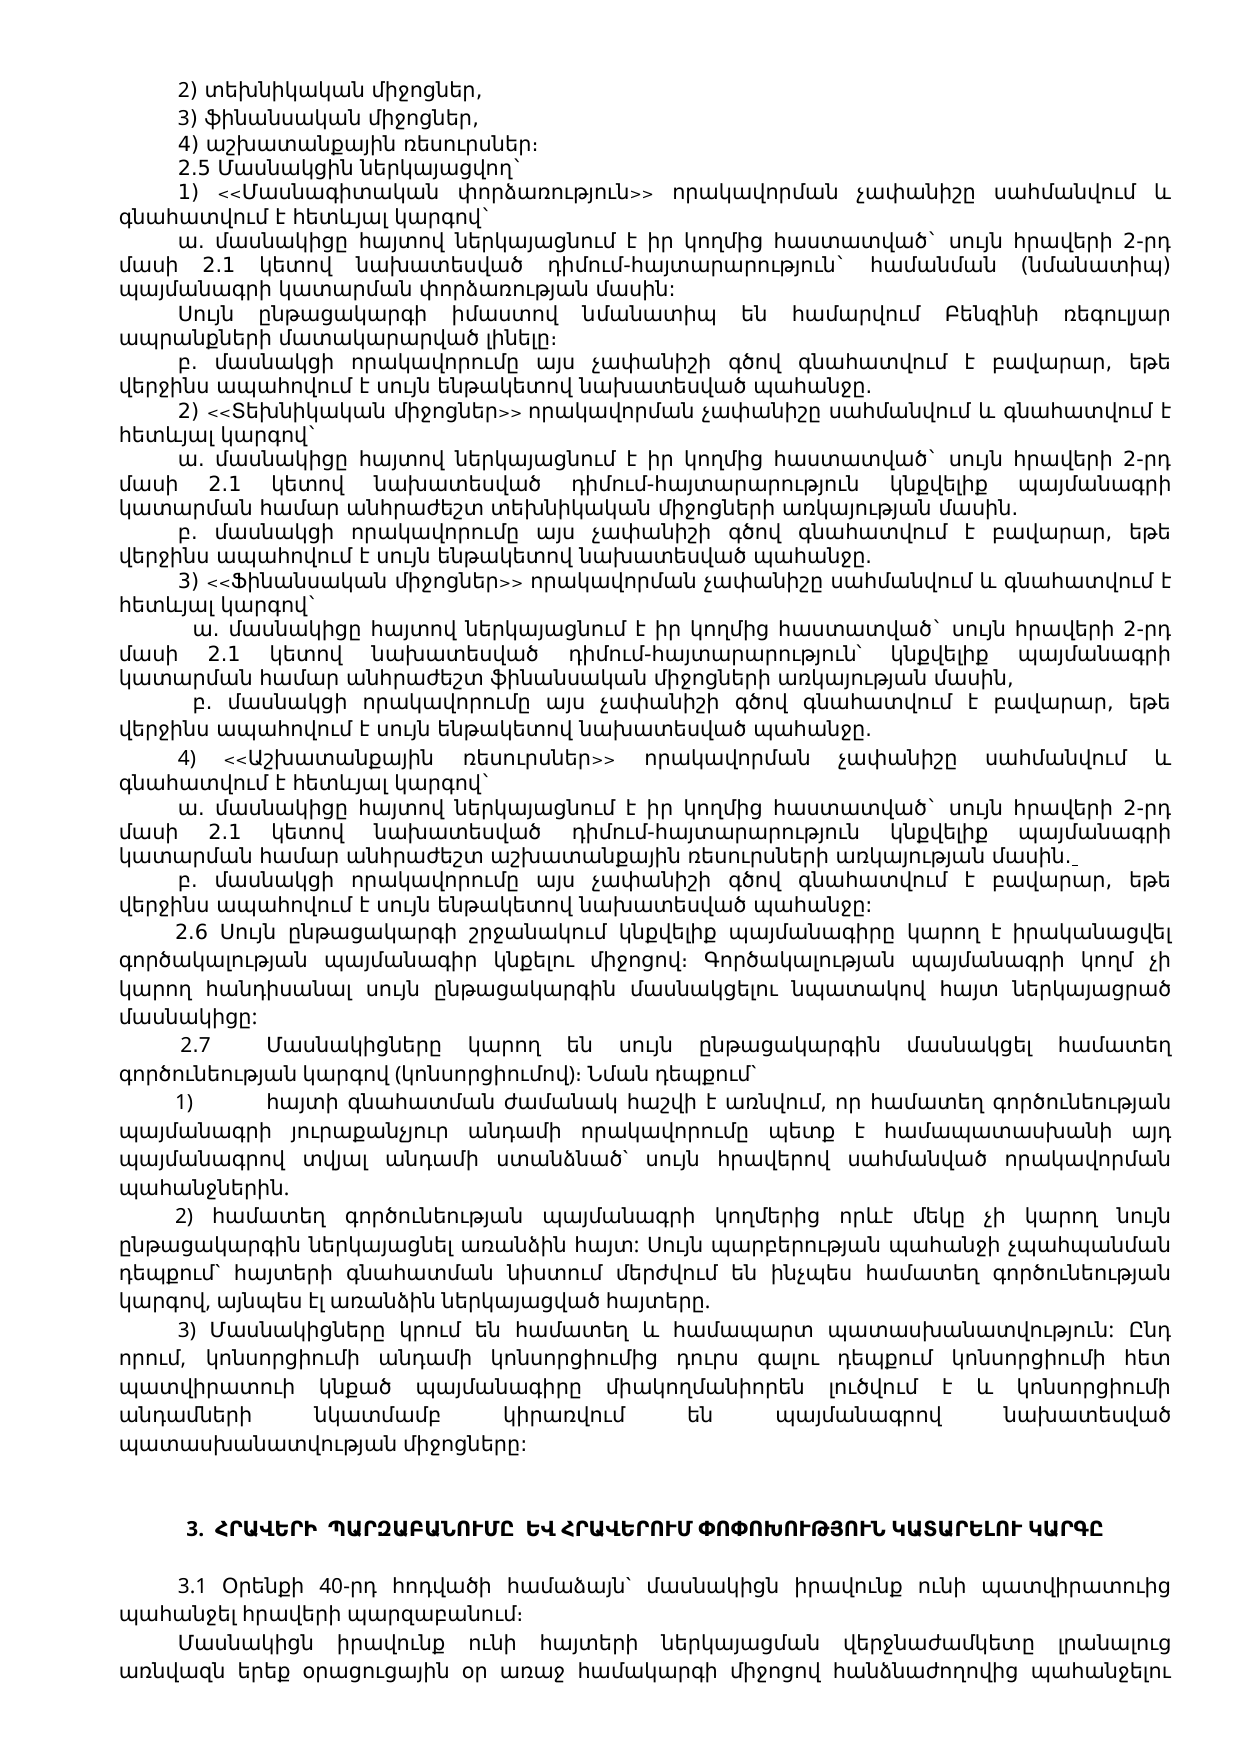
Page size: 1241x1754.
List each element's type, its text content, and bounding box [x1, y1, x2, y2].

text 3) ֆինանսական միջոցներ, [118, 103, 1171, 132]
text 2) <<Տեխնիկական միջոցներ>> որակավորման չափանիշը սահմանվում և գնահատվում է հետևյալ կարգով` [118, 399, 1171, 447]
text 2) համատեղ գործունեության պայմանագրի կողմերից որևէ մեկը չի կարող նույն ընթացակարգին ներկայացնել առանձին հայտ: Սույն պարբերության պահանջի չպահպանման դեպքում` հայտերի գնահատման նիստում մերժվում են ինչպես համատեղ գործունեության կարգով, այնպես էլ առանձին ներկայացված հայտերը. [118, 1201, 1171, 1315]
text 1) հայտի գնահատման ժամանակ հաշվի է առնվում, որ համատեղ գործունեության պայմանագրի յուրաքանչյուր անդամի որակավորումը պետք է համապատասխանի այդ պայմանագրով տվյալ անդամի ստանձնած` սույն հրավերով սահմանված որակավորման պահանջներին. [118, 1087, 1171, 1201]
text 3) <<Ֆինանսական միջոցներ>> որակավորման չափանիշը սահմանվում և գնահատվում է հետևյալ կարգով` [118, 569, 1171, 617]
text 2) տեխնիկական միջոցներ, [118, 75, 1171, 103]
text Սույն ընթացակարգի իմաստով նմանատիպ են համարվում Բենզինի ռեգուլյար ապրանքների մատակարարված լինելը։ [118, 302, 1171, 350]
text բ. մասնակցի որակավորումը այս չափանիշի գծով գնահատվում է բավարար, եթե վերջինս ապահովում է սույն ենթակետով նախատեսված պահանջը: [118, 868, 1171, 917]
text ա. մասնակիցը հայտով ներկայացնում է իր կողմից հաստատված` սույն հրավերի 2-րդ մասի 2.1 կետով նախատեսված դիմում-հայտարարություն` համանման (նմանատիպ) պայմանագրի կատարման փորձառության մասին: [118, 229, 1171, 302]
text 2.5 Մասնակցին ներկայացվող` [118, 156, 1171, 180]
text 1) <<Մասնագիտական փորձառություն>> որակավորման չափանիշը սահմանվում և գնահատվում է հետևյալ կարգով` [118, 180, 1171, 229]
text 2.6 Սույն ընթացակարգի շրջանակում կնքվելիք պայմանագիրը կարող է իրականացվել գործակալության պայմանագիր կնքելու միջոցով։ Գործակալության պայմանագրի կողմ չի կարող հանդիսանալ սույն ընթացակարգին մասնակցելու նպատակով հայտ ներկայացրած մասնակիցը: [118, 917, 1171, 1031]
text ա. մասնակիցը հայտով ներկայացնում է իր կողմից հաստատված` սույն հրավերի 2-րդ մասի 2.1 կետով նախատեսված դիմում-հայտարարություն՝ կնքվելիք պայմանագրի կատարման համար անհրաժեշտ ֆինանսական միջոցների առկայության մասին, [118, 617, 1171, 690]
text ա. մասնակիցը հայտով ներկայացնում է իր կողմից հաստատված` սույն հրավերի 2-րդ մասի 2.1 կետով նախատեսված դիմում-հայտարարություն կնքվելիք պայմանագրի կատարման համար անհրաժեշտ աշխատանքային ռեսուրսների առկայության մասին. [118, 796, 1171, 868]
text բ. մասնակցի որակավորումը այս չափանիշի գծով գնահատվում է բավարար, եթե վերջինս ապահովում է սույն ենթակետով նախատեսված պահանջը. [118, 520, 1171, 569]
text 4) <<Աշխատանքային ռեսուրսներ>> որակավորման չափանիշը սահմանվում և գնահատվում է հետևյալ կարգով` [118, 743, 1171, 796]
text 3.1 Օրենքի 40-րդ հոդվածի համաձայն` մասնակիցն իրավունք ունի պատվիրատուից պահանջել հրավերի պարզաբանում։ [118, 1571, 1171, 1628]
text 3) Մասնակիցները կրում են համատեղ և համապարտ պատասխանատվություն: Ընդ որում, կոնսորցիումի անդամի կոնսորցիումից դուրս գալու դեպքում կոնսորցիումի հետ պատվիրատուի կնքած պայմանագիրը միակողմանիորեն լուծվում է և կոնսորցիումի անդամների նկատմամբ կիրառվում են պայմանագրով նախատեսված պատասխանատվության միջոցները: [118, 1315, 1171, 1457]
text 2.7 Մասնակիցները կարող են սույն ընթացակարգին մասնակցել համատեղ գործունեության կարգով (կոնսորցիումով)։ Նման դեպքում` [118, 1031, 1171, 1087]
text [118, 1628, 1171, 1685]
text ա. մասնակիցը հայտով ներկայացնում է իր կողմից հաստատված` սույն հրավերի 2-րդ մասի 2.1 կետով նախատեսված դիմում-հայտարարություն կնքվելիք պայմանագրի կատարման համար անհրաժեշտ տեխնիկական միջոցների առկայության մասին. [118, 447, 1171, 520]
text 4) աշխատանքային ռեսուրսներ։ [118, 132, 1171, 156]
text 3. ՀՐԱՎԵՐԻ ՊԱՐԶԱԲԱՆՈՒՄԸ ԵՎ ՀՐԱՎԵՐՈՒՄ ՓՈՓՈԽՈՒԹՅՈՒՆ ԿԱՏԱՐԵԼՈՒ ԿԱՐԳԸ [118, 1514, 1171, 1542]
text բ. մասնակցի որակավորումը այս չափանիշի գծով գնահատվում է բավարար, եթե վերջինս ապահովում է սույն ենթակետով նախատեսված պահանջը. [118, 690, 1171, 743]
text բ. մասնակցի որակավորումը այս չափանիշի գծով գնահատվում է բավարար, եթե վերջինս ապահովում է սույն ենթակետով նախատեսված պահանջը. [118, 350, 1171, 399]
